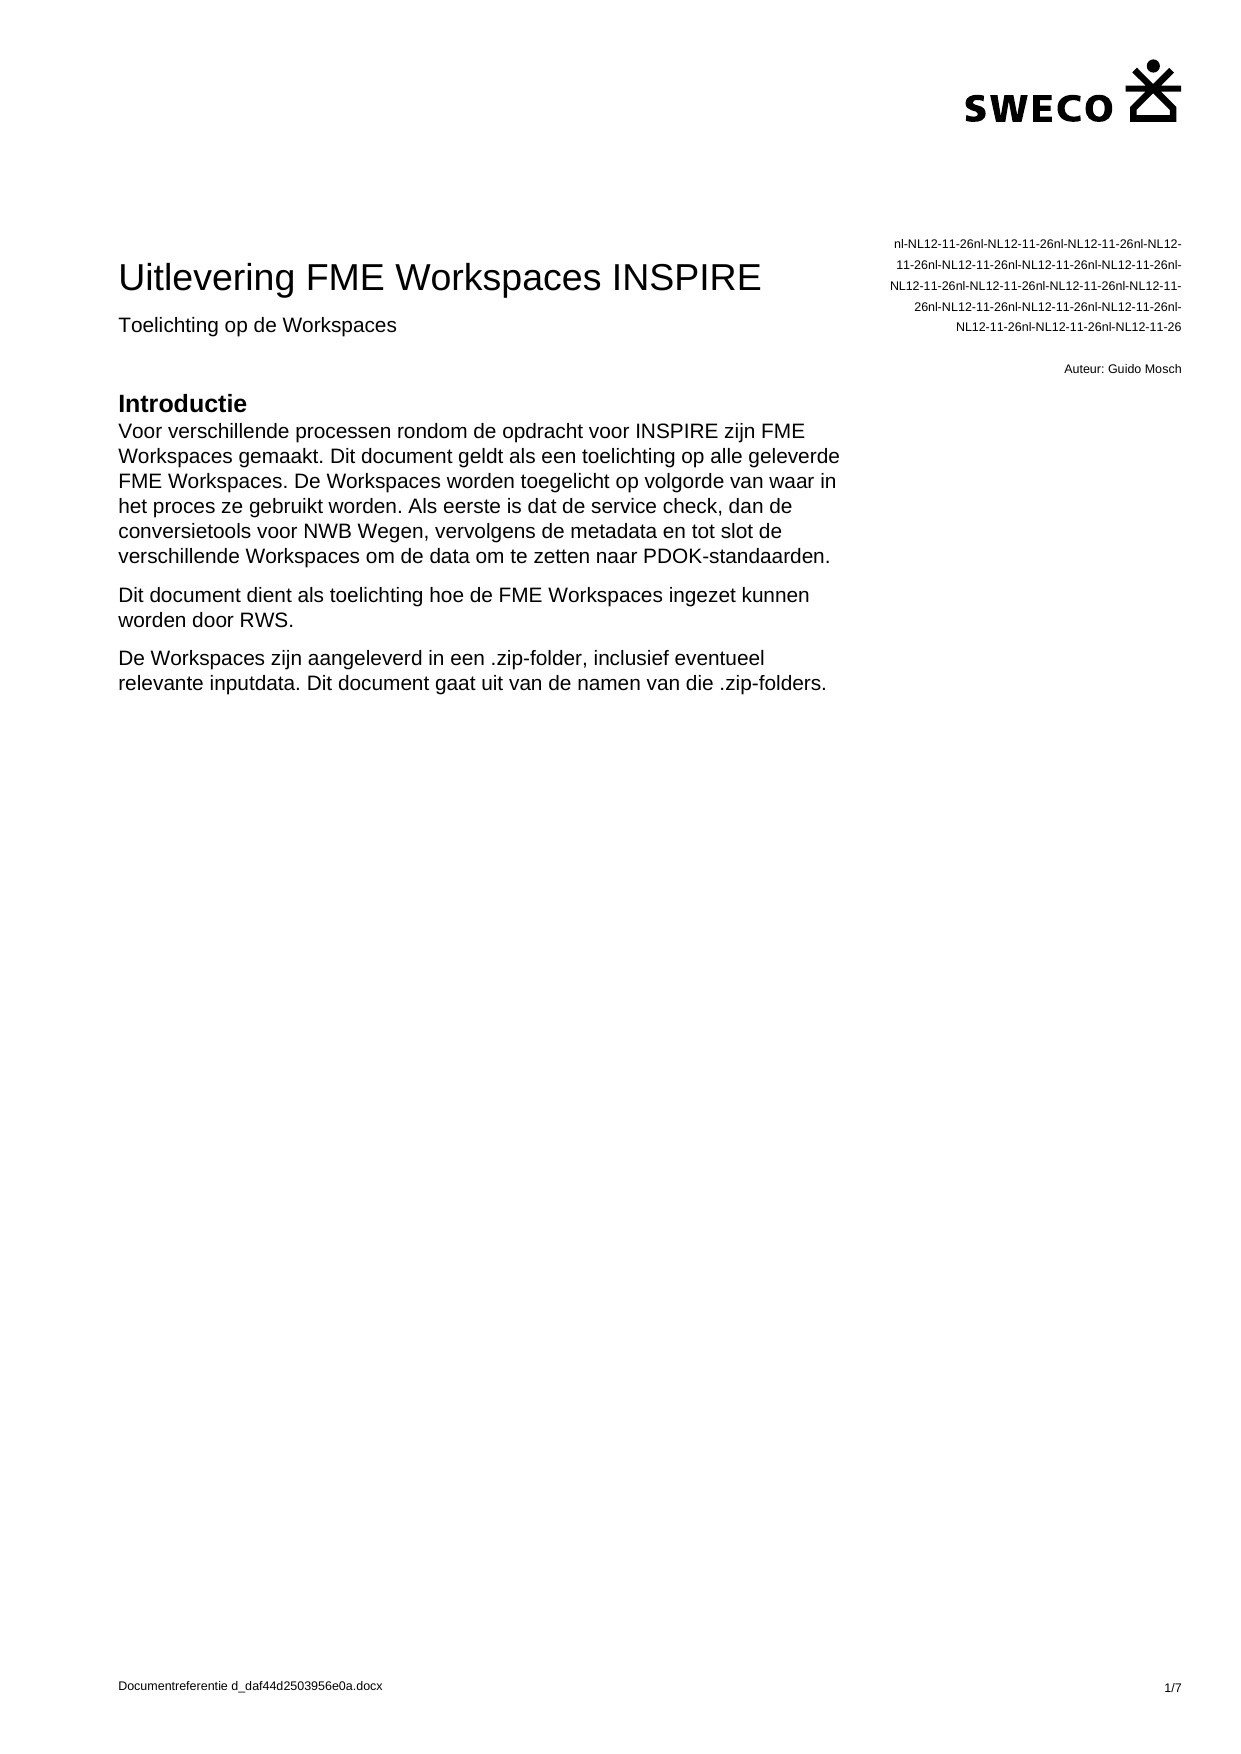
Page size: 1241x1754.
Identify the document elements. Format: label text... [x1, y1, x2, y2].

text Toelichting op de Workspaces [118, 312, 856, 337]
text De Workspaces zijn aangeleverd in een .zip-folder, inclusief eventueel relevante inputdata. Dit document gaat uit van de namen van die .zip-folders. [118, 645, 856, 695]
text Dit document dient als toelichting hoe de FME Workspaces ingezet kunnen worden door RWS. [118, 581, 856, 631]
text Introductie Voor verschillende processen rondom de opdracht voor INSPIRE zijn FME Workspaces gemaakt. Dit document geldt als een toelichting op alle geleverde FME Workspaces. De Workspaces worden toegelicht op volgorde van waar in het proces ze gebruikt worden. Als eerste is dat de service check, dan de conversietools voor NWB Wegen, vervolgens de metadata en tot slot de verschillende Workspaces om de data om te zetten naar PDOK-standaarden. [118, 389, 856, 568]
subtitle Uitlevering FME Workspaces INSPIRE [118, 255, 856, 298]
